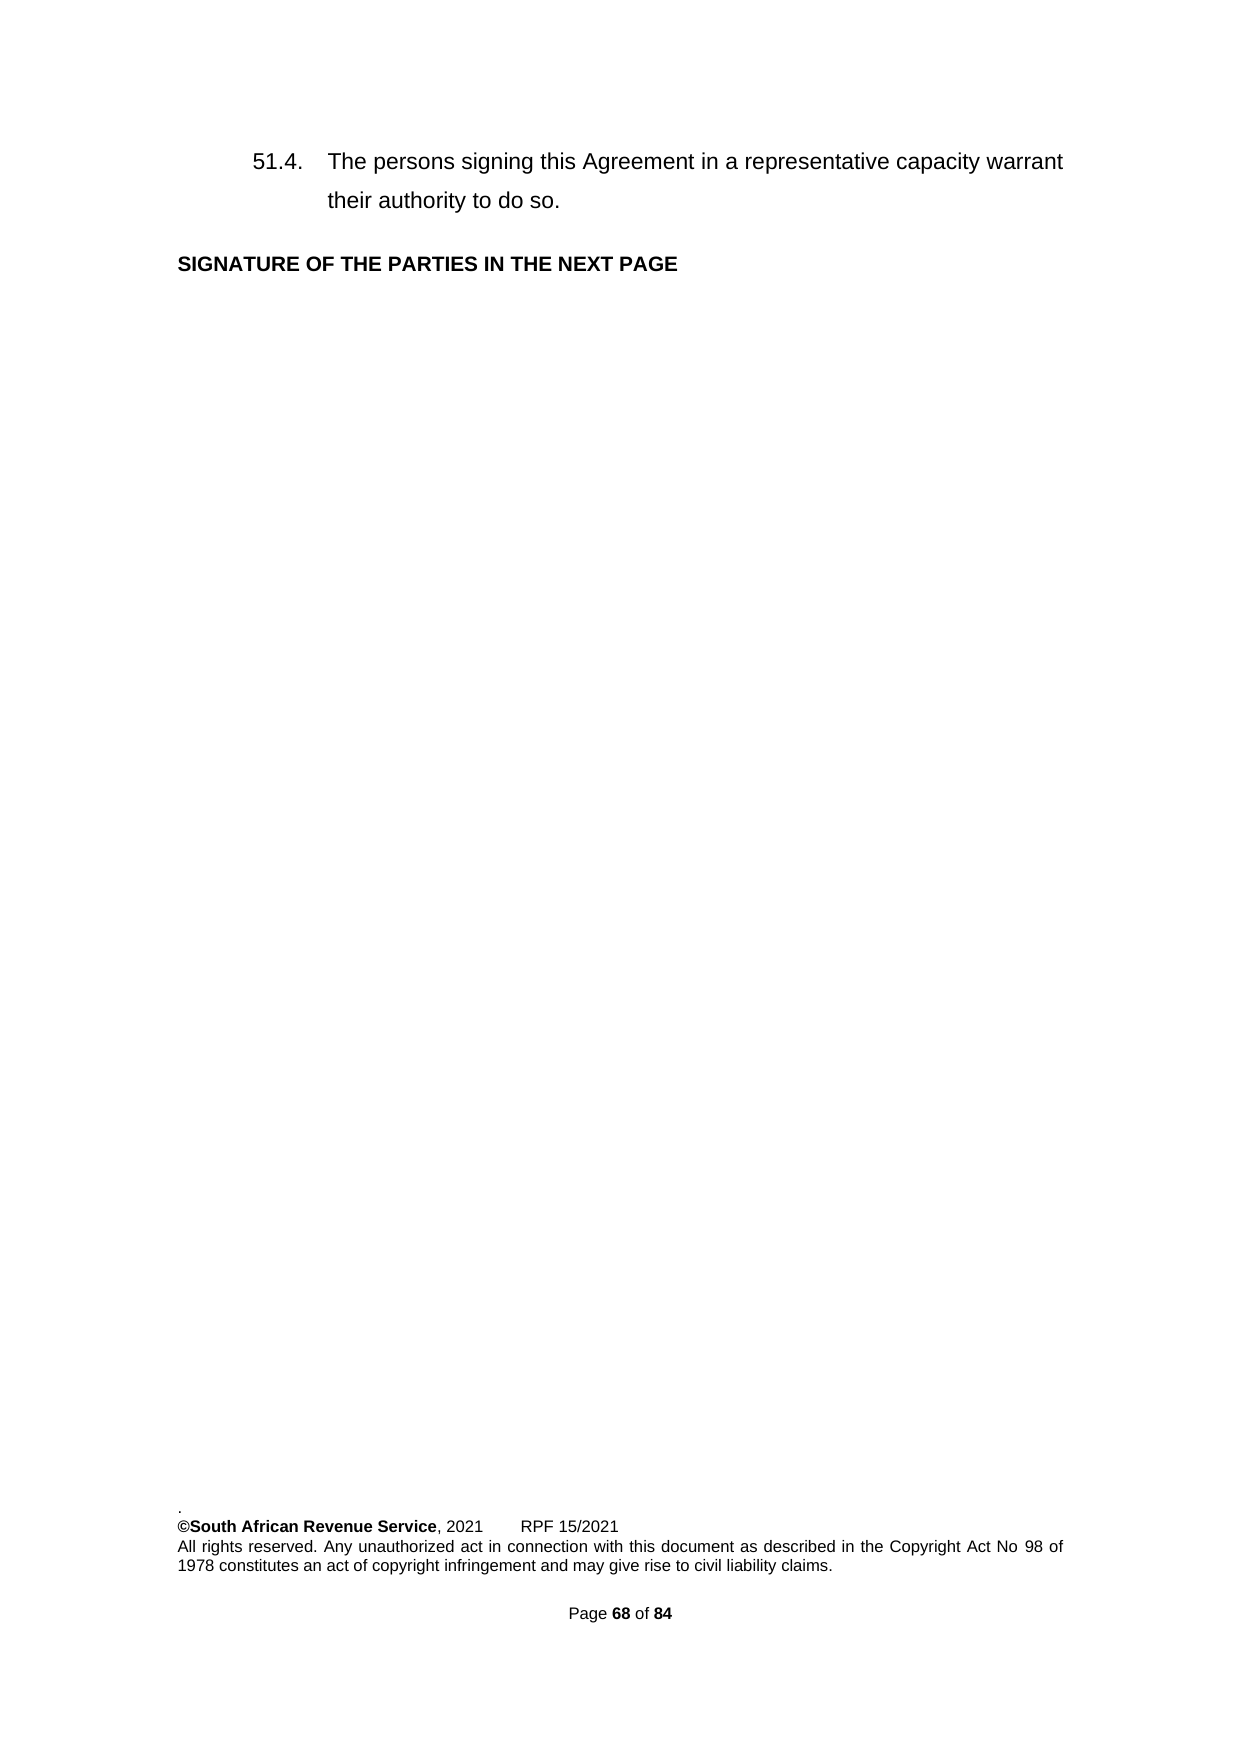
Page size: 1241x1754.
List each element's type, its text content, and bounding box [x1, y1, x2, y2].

text SIGNATURE OF THE PARTIES IN THE NEXT PAGE [177, 252, 1063, 276]
list The persons signing this Agreement in a representative capacity warrant their authority to do so. [252, 148, 1063, 213]
